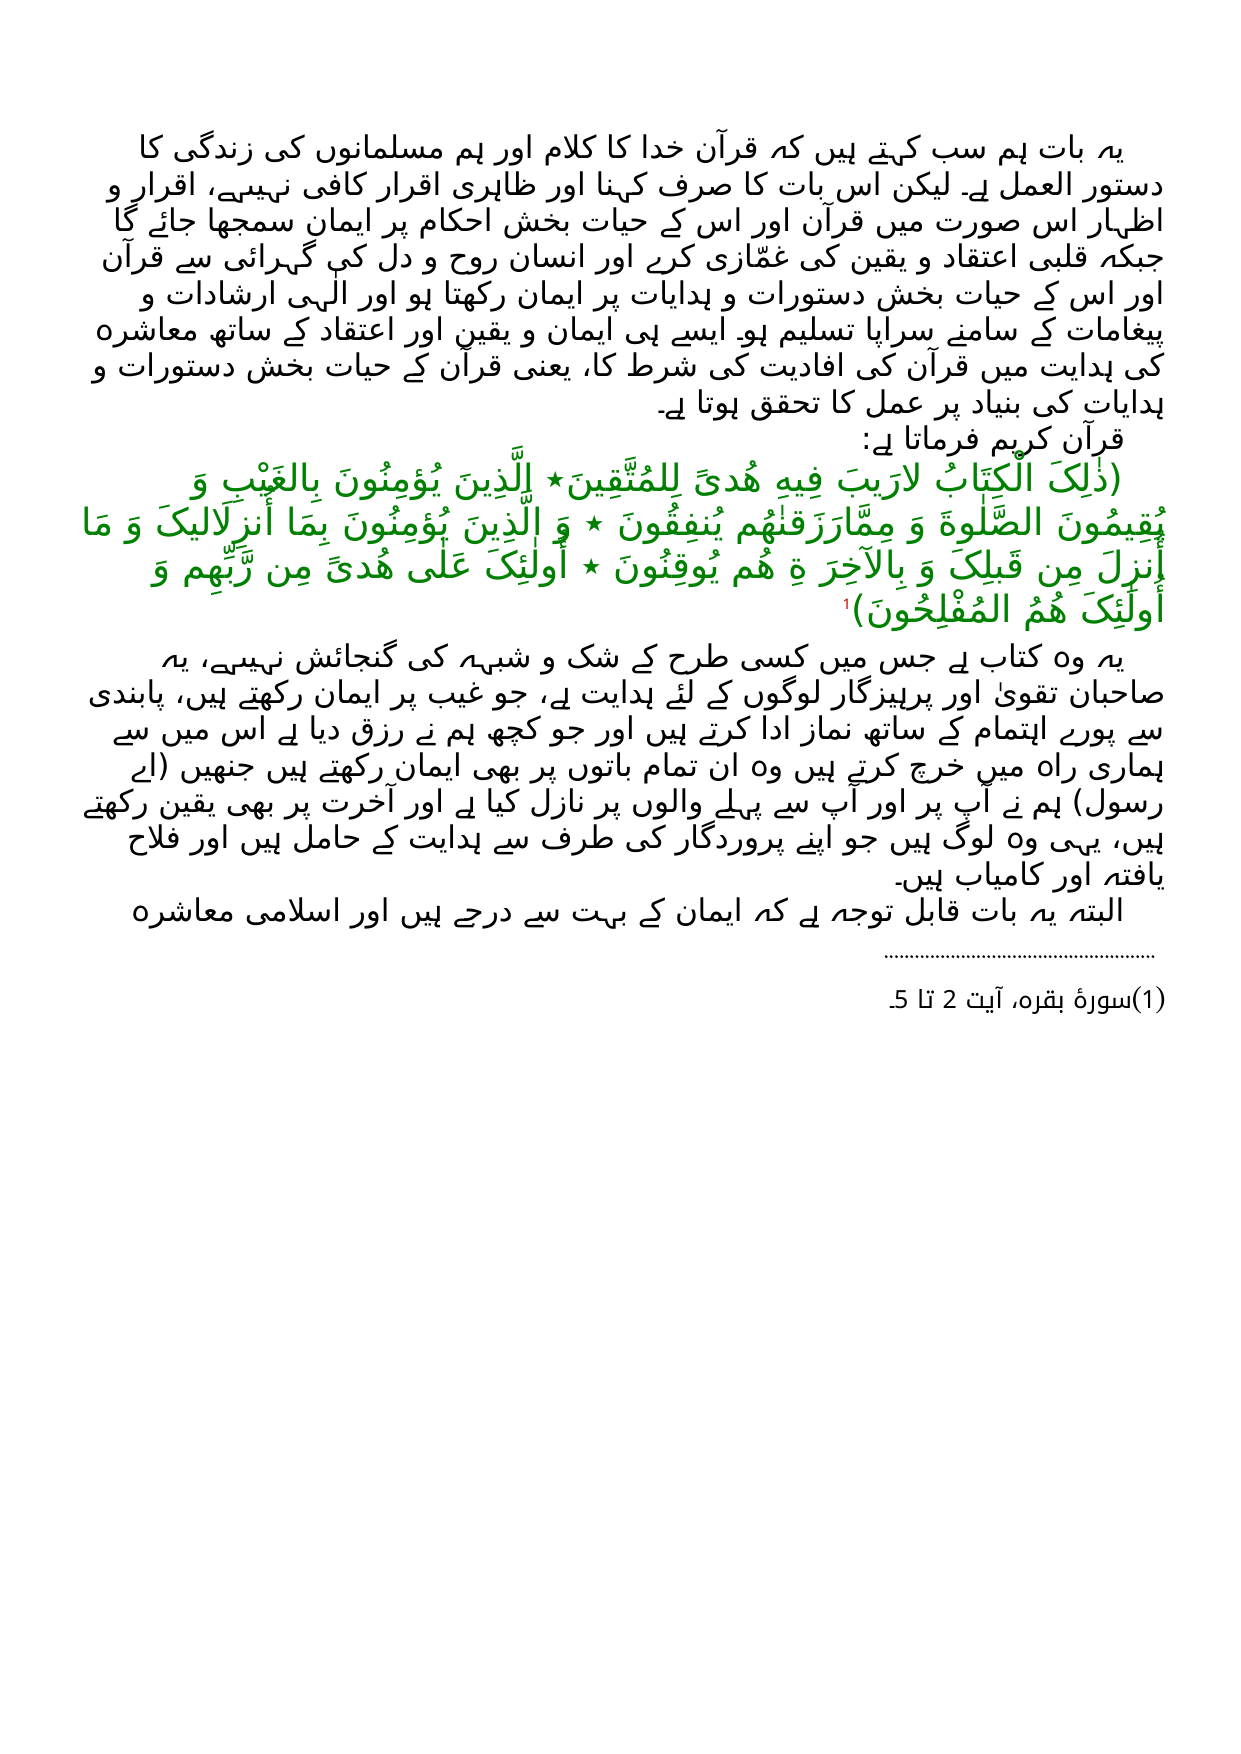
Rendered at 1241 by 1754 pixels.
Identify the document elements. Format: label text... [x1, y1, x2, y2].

text یہ وہ کتاب ہے جس میں کسی طرح کے شک و شبہہ کی گنجائش نہیںہے، یہ صاحبان تقویٰ اور پرہیزگار لوگوں کے لئے ہدایت ہے، جو غیب پر ایمان رکھتے ہیں، پابندی سے پورے اہتمام کے ساتھ نماز ادا کرتے ہیں اور جو کچھ ہم نے رزق دیا ہے اس میں سے ہماری راہ میں خرچ کرتے ہیں وہ ان تمام باتوں پر بھی ایمان رکھتے ہیں جنھیں (اے رسول) ہم نے آپ پر اور آپ سے پہلے والوں پر نازل کیا ہے اور آخرت پر بھی یقین رکھتے ہیں، یہی وہ لوگ ہیں جو اپنے پروردگار کی طرف سے ہدایت کے حامل ہیں اور فلاح یافتہ اور کامیاب ہیں۔ [75, 638, 1165, 892]
text البتہ یہ بات قابل توجہ ہے کہ ایمان کے بہت سے درجے ہیں اور اسلامی معاشرہ [75, 892, 1165, 929]
text (ذٰلِکَ الْکِتَابُ لارَیبَ فِیهِ هُدیً لِلمُتَّقِینَ٭ الَّذِینَ یُؤمِنُونَ بِالغَیْبِ وَ یُقِیمُونَ الصَّلٰوةَ وَ مِمَّارَزَقنٰهُم یُنفِقُونَ ٭ وَ الَّذِینَ یُؤمِنُونَ بِمَا أُنزِلَالیکَ وَ مَا أُنزِلَ مِن قَبلِکَ وَ بِالآخِرَ ةِ هُم یُوقِنُونَ ٭ أُولٰئِکَ عَلٰی هُدیً مِن رَّبِّهِم وَ أُولٰئِکَ هُمُ المُفْلِحُونَ)1 [75, 457, 1165, 638]
text قرآن کریم فرماتا ہے: [75, 421, 1165, 457]
text یہ بات ہم سب کہتے ہیں کہ قرآن خدا کا کلام اور ہم مسلمانوں کی زندگی کا دستور العمل ہے۔ لیکن اس بات کا صرف کہنا اور ظاہری اقرار کافی نہیںہے، اقرار و اظہار اس صورت میں قرآن اور اس کے حیات بخش احکام پر ایمان سمجھا جائے گا جبکہ قلبی اعتقاد و یقین کی غمّازی کرے اور انسان روح و دل کی گہرائی سے قرآن اور اس کے حیات بخش دستورات و ہدایات پر ایمان رکھتا ہو اور الٰہی ارشادات و پیغامات کے سامنے سراپا تسلیم ہو۔ ایسے ہی ایمان و یقین اور اعتقاد کے ساتھ معاشرہ کی ہدایت میں قرآن کی افادیت کی شرط کا، یعنی قرآن کے حیات بخش دستورات و ہدایات کی بنیاد پر عمل کا تحقق ہوتا ہے۔ [75, 130, 1165, 421]
text ..................................................... [75, 929, 1165, 976]
text (1)سورۂ بقرہ، آیت 2 تا 5۔ [75, 976, 1165, 1023]
